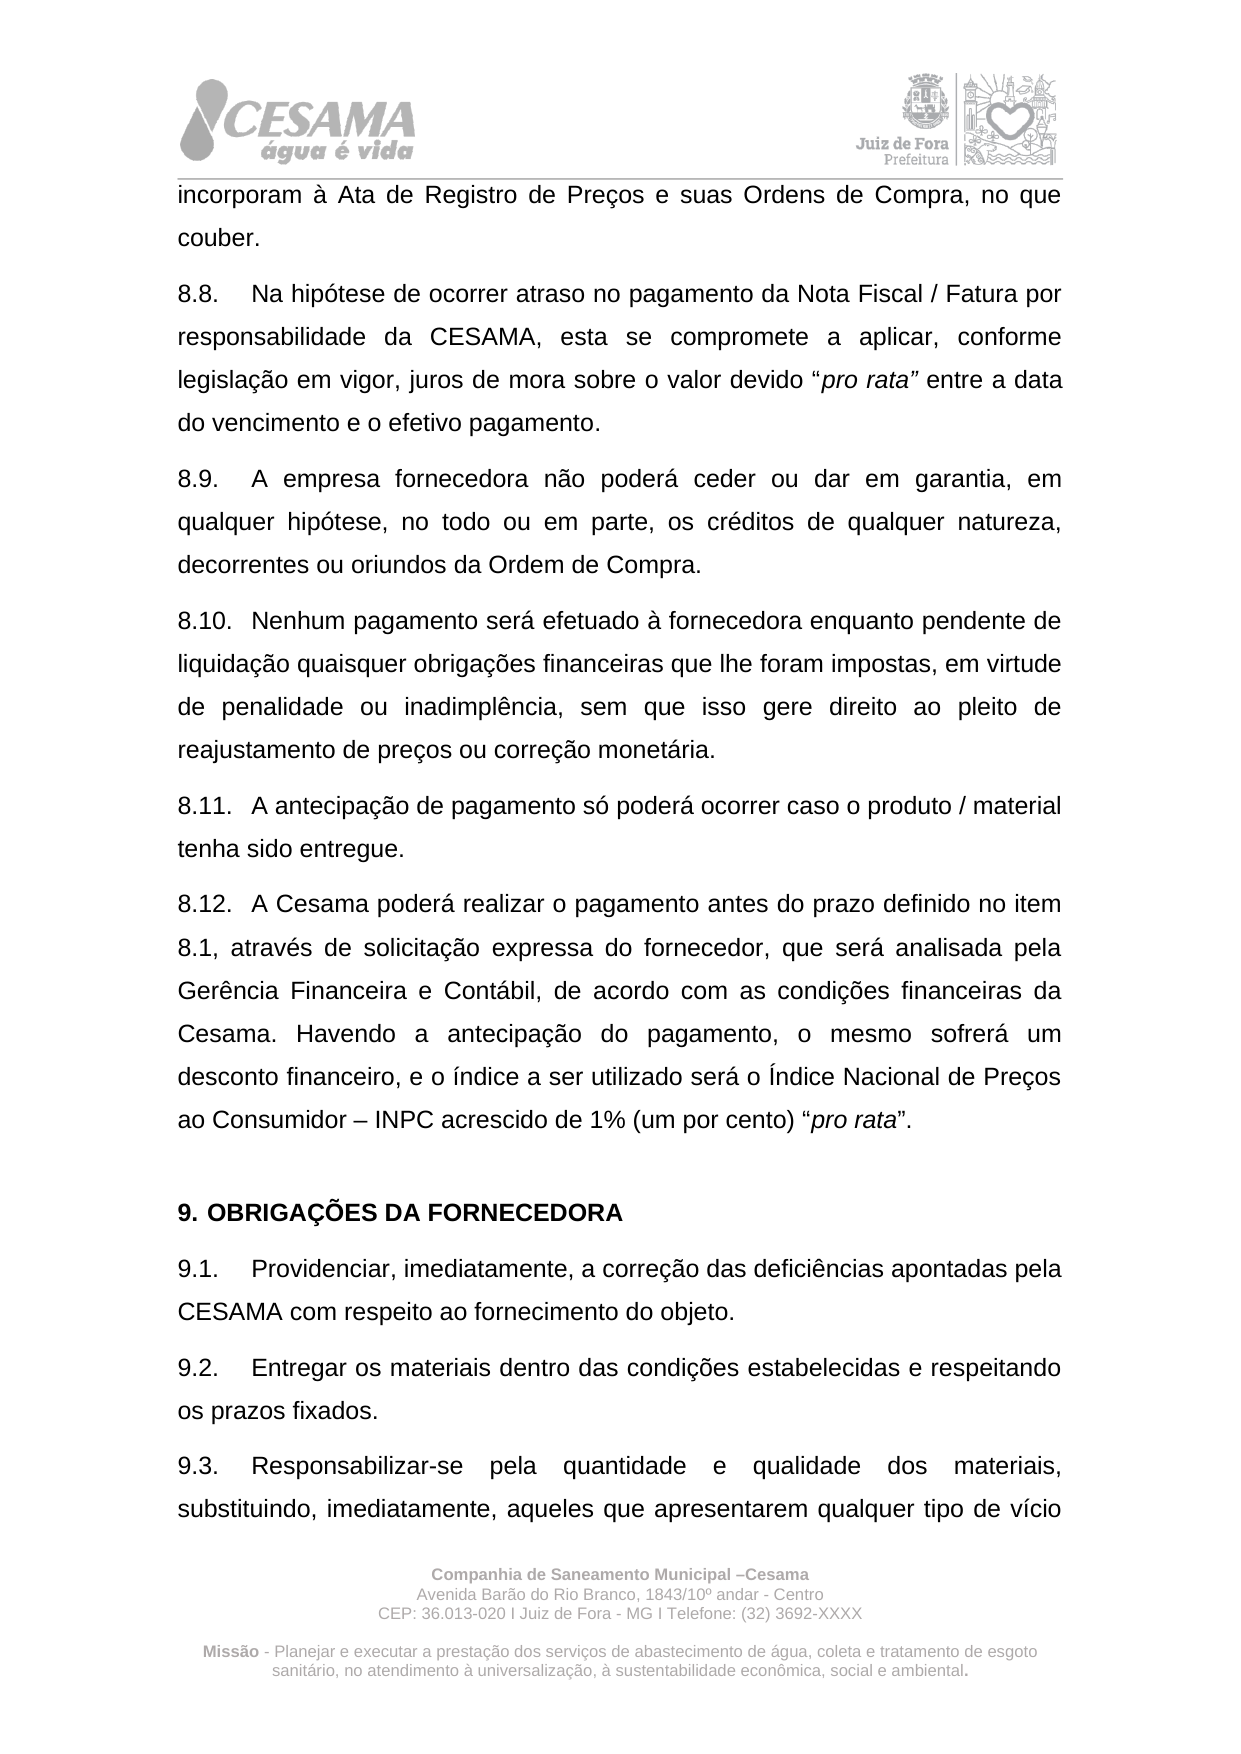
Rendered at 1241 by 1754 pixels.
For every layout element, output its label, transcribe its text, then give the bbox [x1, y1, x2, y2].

list OBRIGAÇÕES DA FORNECEDORA [177, 1198, 1063, 1227]
list Na hipótese de ocorrer atraso no pagamento da Nota Fiscal / Fatura por responsabilidade da CESAMA, esta se compromete a aplicar, conforme legislação em vigor, juros de mora sobre o valor devido “pro rata” entre a data do vencimento e o efetivo pagamento. [177, 279, 1063, 437]
list Nenhum pagamento será efetuado à fornecedora enquanto pendente de liquidação quaisquer obrigações financeiras que lhe foram impostas, em virtude de penalidade ou inadimplência, sem que isso gere direito ao pleito de reajustamento de preços ou correção monetária. [177, 606, 1063, 764]
list Providenciar, imediatamente, a correção das deficiências apontadas pela CESAMA com respeito ao fornecimento do objeto. [177, 1254, 1063, 1326]
list A Cesama poderá realizar o pagamento antes do prazo definido no item 8.1, através de solicitação expressa do fornecedor, que será analisada pela Gerência Financeira e Contábil, de acordo com as condições financeiras da Cesama. Havendo a antecipação do pagamento, o mesmo sofrerá um desconto financeiro, e o índice a ser utilizado será o Índice Nacional de Preços ao Consumidor – INPC acrescido de 1% (um por cento) “pro rata”. [177, 889, 1063, 1134]
list A antecipação de pagamento só poderá ocorrer caso o produto / material tenha sido entregue. [177, 791, 1063, 862]
list Entregar os materiais dentro das condições estabelecidas e respeitando os prazos fixados. [177, 1352, 1063, 1424]
picture [177, 73, 1064, 180]
list A empresa fornecedora não poderá ceder ou dar em garantia, em qualquer hipótese, no todo ou em parte, os créditos de qualquer natureza, decorrentes ou oriundos da Ordem de Compra. [177, 464, 1063, 579]
